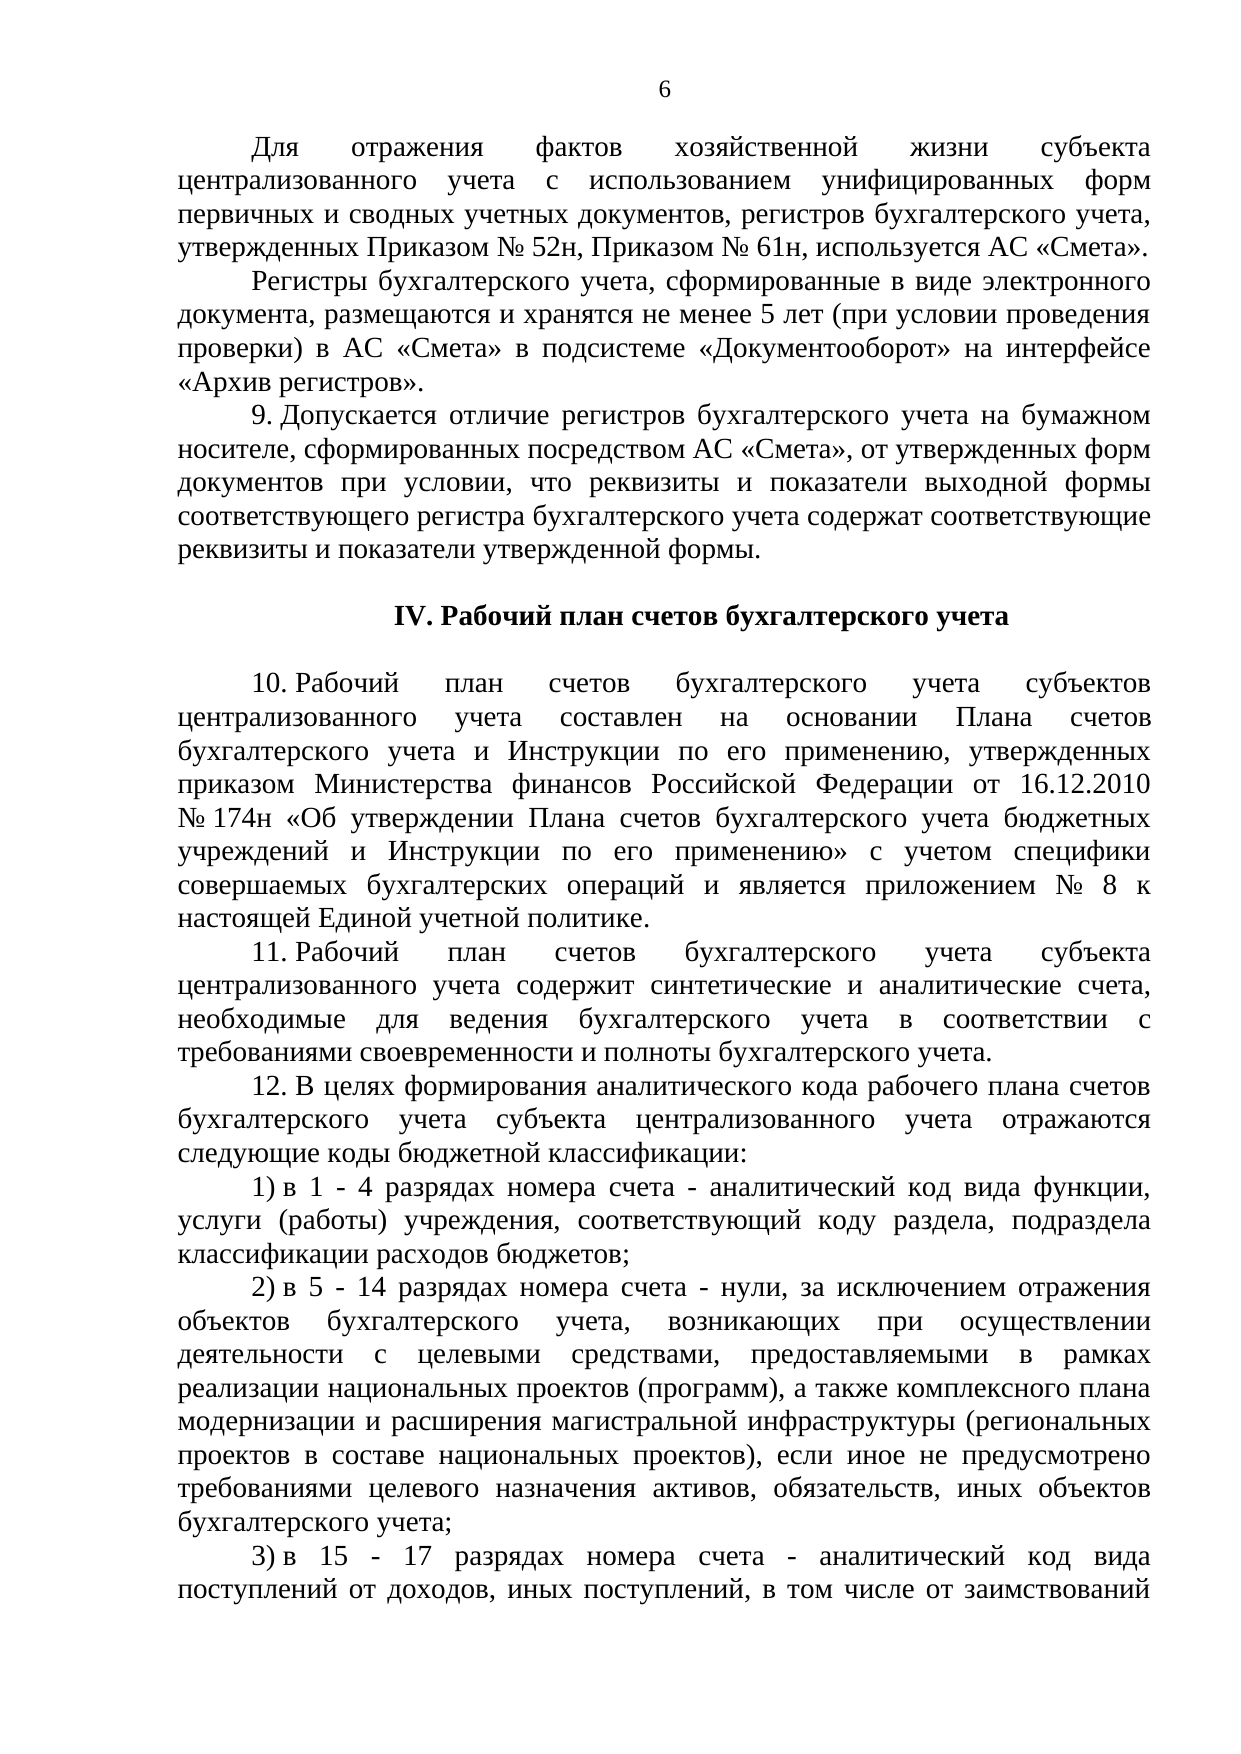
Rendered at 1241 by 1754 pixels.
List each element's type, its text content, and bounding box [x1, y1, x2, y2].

text Для отражения фактов хозяйственной жизни субъекта централизованного учета с использованием унифицированных форм первичных и сводных учетных документов, регистров бухгалтерского учета, утвержденных Приказом № 52н, Приказом № 61н, используется АС «Смета». [177, 129, 1152, 263]
text 1) в 1 - 4 разрядах номера счета - аналитический код вида функции, услуги (работы) учреждения, соответствующий коду раздела, подраздела классификации расходов бюджетов; [177, 1169, 1152, 1269]
text 12. В целях формирования аналитического кода рабочего плана счетов бухгалтерского учета субъекта централизованного учета отражаются следующие коды бюджетной классификации: [177, 1068, 1152, 1169]
text 9. Допускается отличие регистров бухгалтерского учета на бумажном носителе, сформированных посредством АС «Смета», от утвержденных форм документов при условии, что реквизиты и показатели выходной формы соответствующего регистра бухгалтерского учета содержат соответствующие реквизиты и показатели утвержденной формы. [177, 397, 1152, 565]
text Регистры бухгалтерского учета, сформированные в виде электронного документа, размещаются и хранятся не менее 5 лет (при условии проведения проверки) в АС «Смета» в подсистеме «Документооборот» на интерфейсе «Архив регистров». [177, 263, 1152, 397]
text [177, 1538, 1152, 1605]
title IV. Рабочий план счетов бухгалтерского учета [177, 598, 1152, 632]
text 11. Рабочий план счетов бухгалтерского учета субъекта централизованного учета содержит синтетические и аналитические счета, необходимые для ведения бухгалтерского учета в соответствии с требованиями своевременности и полноты бухгалтерского учета. [177, 934, 1152, 1068]
text 2) в 5 - 14 разрядах номера счета - нули, за исключением отражения объектов бухгалтерского учета, возникающих при осуществлении деятельности с целевыми средствами, предоставляемыми в рамках реализации национальных проектов (программ), а также комплексного плана модернизации и расширения магистральной инфраструктуры (региональных проектов в составе национальных проектов), если иное не предусмотрено требованиями целевого назначения активов, обязательств, иных объектов бухгалтерского учета; [177, 1269, 1152, 1538]
text 10. Рабочий план счетов бухгалтерского учета субъектов централизованного учета составлен на основании Плана счетов бухгалтерского учета и Инструкции по его применению, утвержденных приказом Министерства финансов Российской Федерации от 16.12.2010 № 174н «Об утверждении Плана счетов бухгалтерского учета бюджетных учреждений и Инструкции по его применению» с учетом специфики совершаемых бухгалтерских операций и является приложением № 8 к настоящей Единой учетной политике. [177, 666, 1152, 934]
